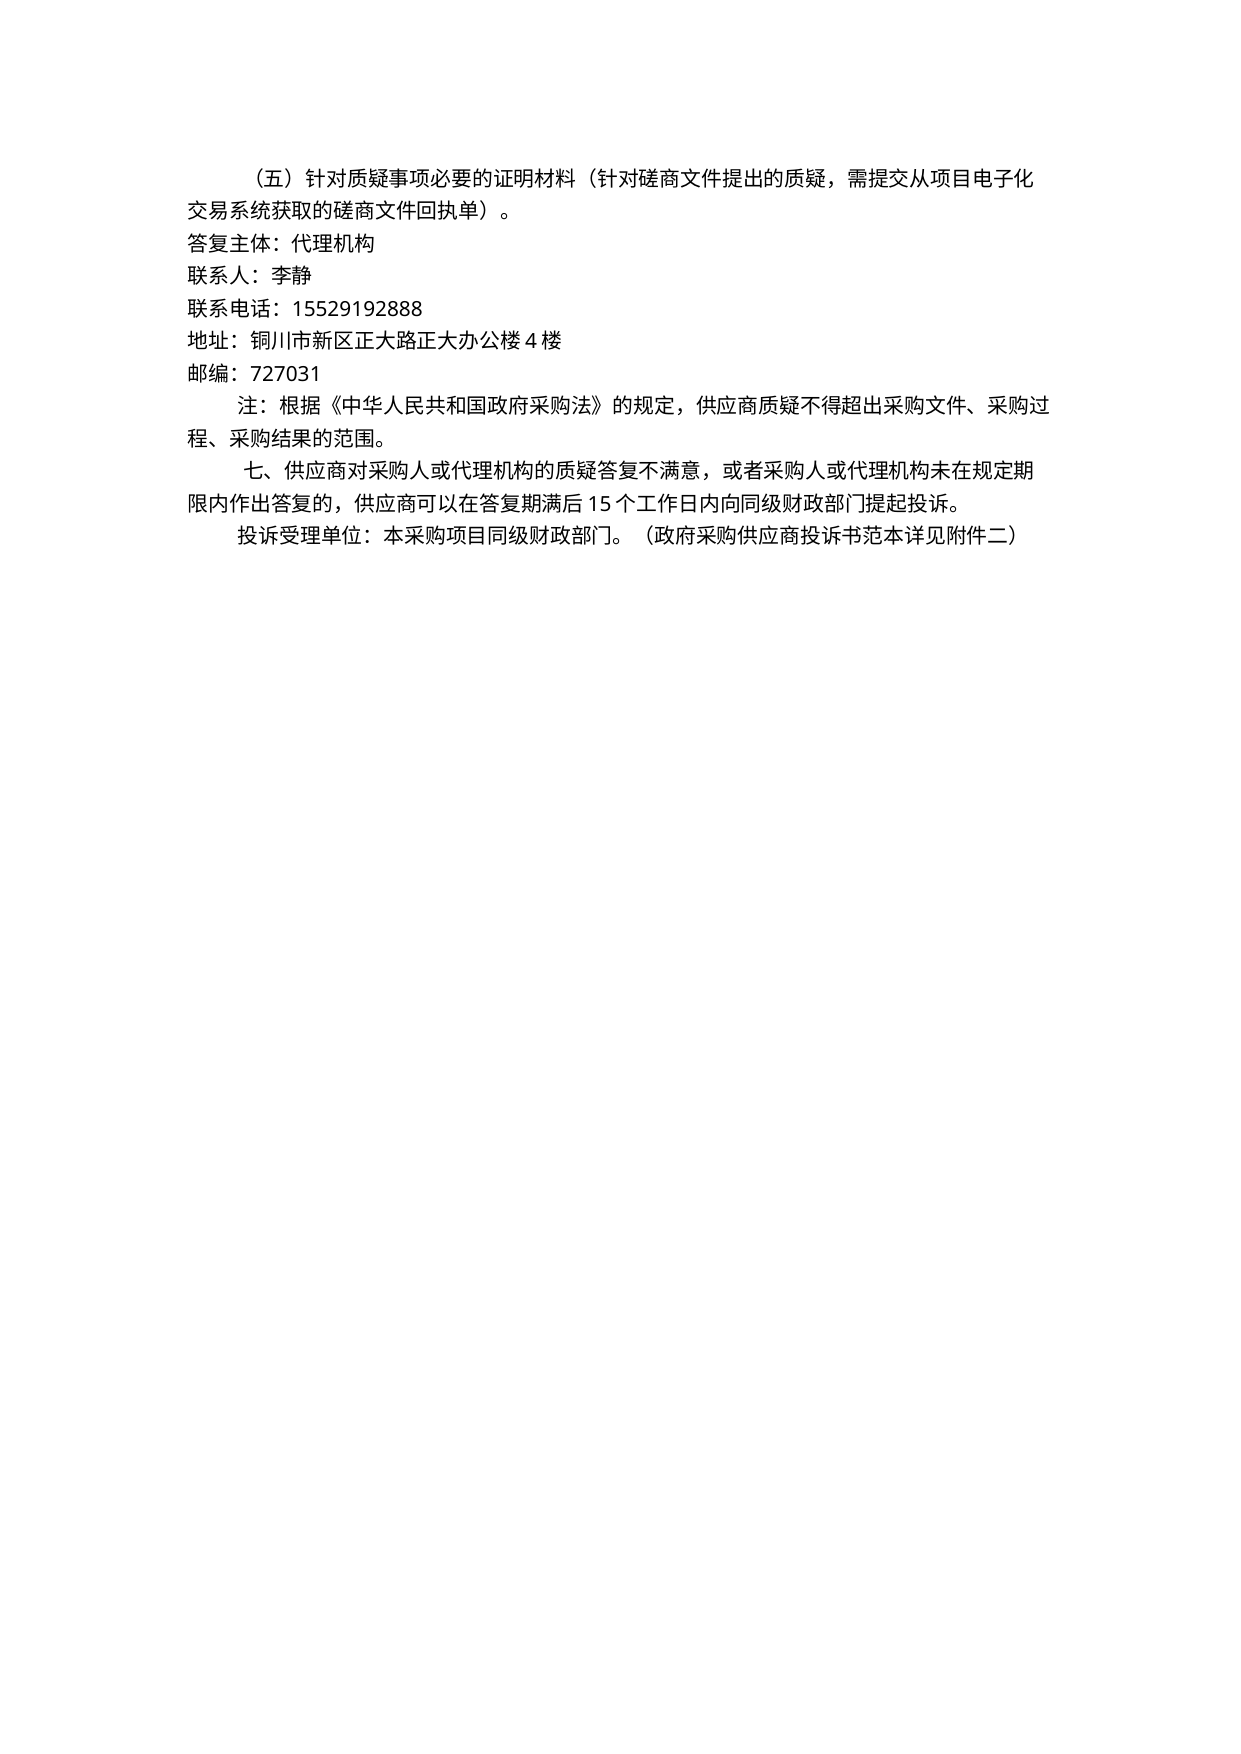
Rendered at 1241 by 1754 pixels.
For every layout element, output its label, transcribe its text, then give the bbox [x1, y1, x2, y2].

text 七、供应商对采购人或代理机构的质疑答复不满意，或者采购人或代理机构未在规定期限内作出答复的，供应商可以在答复期满后15个工作日内向同级财政部门提起投诉。 [187, 454, 1053, 519]
text 邮编：727031 [187, 357, 1053, 389]
text 投诉受理单位：本采购项目同级财政部门。（政府采购供应商投诉书范本详见附件二） [187, 519, 1053, 552]
text 注：根据《中华人民共和国政府采购法》的规定，供应商质疑不得超出采购文件、采购过程、采购结果的范围。 [187, 389, 1053, 454]
text （五）针对质疑事项必要的证明材料（针对磋商文件提出的质疑，需提交从项目电子化交易系统获取的磋商文件回执单）。 [187, 162, 1053, 227]
text 答复主体：代理机构 [187, 227, 1053, 259]
text 联系人：李静 [187, 259, 1053, 292]
text 联系电话：15529192888 [187, 292, 1053, 324]
text 地址：铜川市新区正大路正大办公楼4楼 [187, 324, 1053, 357]
